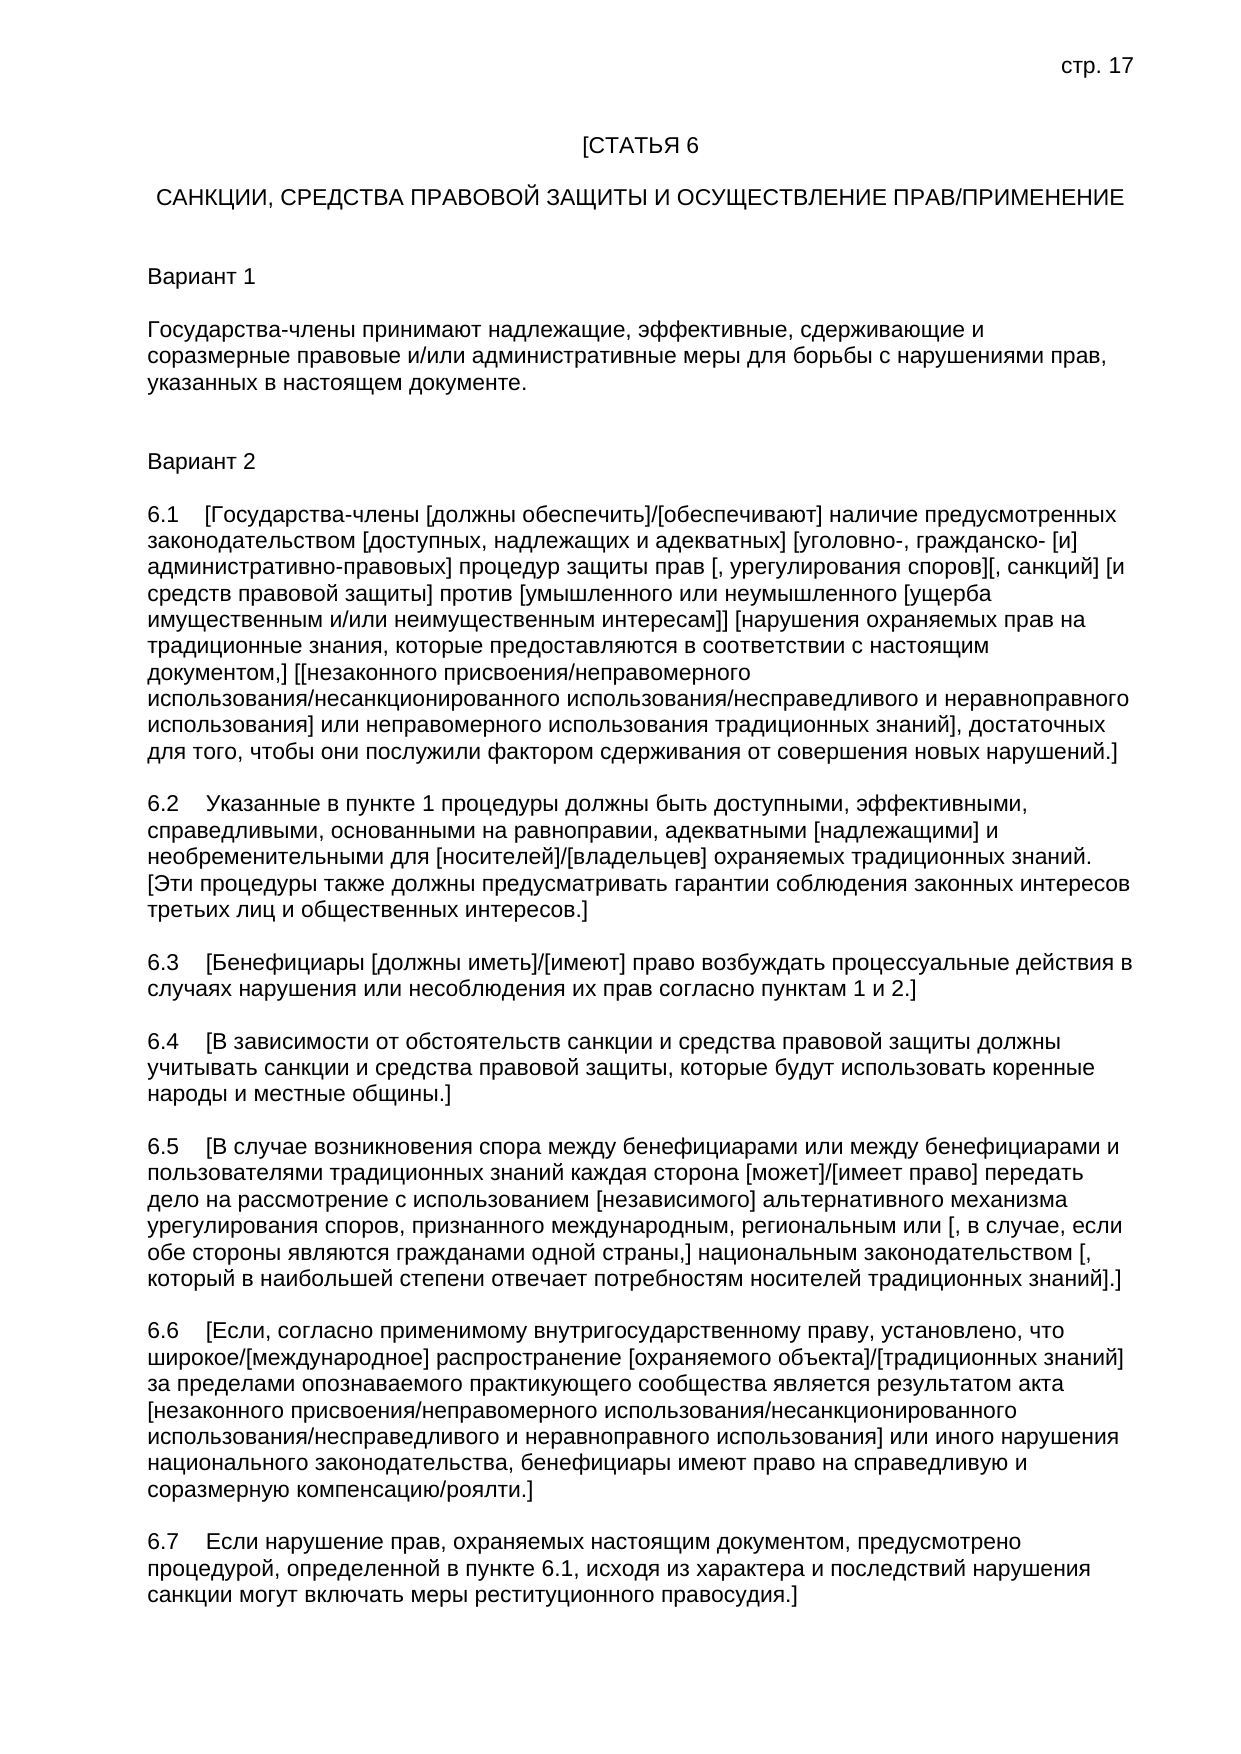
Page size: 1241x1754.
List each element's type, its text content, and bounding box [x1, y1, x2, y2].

text 6.3 [Бенефициары [должны иметь]/[имеют] право возбуждать процессуальные действия в случаях нарушения или несоблюдения их прав согласно пунктам 1 и 2.] [147, 948, 1134, 1001]
text Вариант 2 [147, 448, 1134, 474]
text [СТАТЬЯ 6 [147, 132, 1134, 158]
text 6.7 Если нарушение прав, охраняемых настоящим документом, предусмотрено процедурой, определенной в пункте 6.1, исходя из характера и последствий нарушения санкции могут включать меры реституционного правосудия.] [147, 1528, 1134, 1607]
text 6.5 [В случае возникновения спора между бенефициарами или между бенефициарами и пользователями традиционных знаний каждая сторона [может]/[имеет право] передать дело на рассмотрение с использованием [независимого] альтернативного механизма урегулирования споров, признанного международным, региональным или [, в случае, если обе стороны являются гражданами одной страны,] национальным законодательством [, который в наибольшей степени отвечает потребностям носителей традиционных знаний].] [147, 1133, 1134, 1291]
text 6.4 [В зависимости от обстоятельств санкции и средства правовой защиты должны учитывать санкции и средства правовой защиты, которые будут использовать коренные народы и местные общины.] [147, 1028, 1134, 1107]
text Вариант 1 [147, 263, 1134, 290]
text 6.1 [Государства-члены [должны обеспечить]/[обеспечивают] наличие предусмотренных законодательством [доступных, надлежащих и адекватных] [уголовно-, гражданско- [и] административно-правовых] процедур защиты прав [, урегулирования споров][, санкций] [и средств правовой защиты] против [умышленного или неумышленного [ущерба имущественным и/или неимущественным интересам]] [нарушения охраняемых прав на традиционные знания, которые предоставляются в соответствии с настоящим документом,] [[незаконного присвоения/неправомерного использования/несанкционированного использования/несправедливого и неравноправного использования] или неправомерного использования традиционных знаний], достаточных для того, чтобы они послужили фактором сдерживания от совершения новых нарушений.] [147, 501, 1134, 764]
text САНКЦИИ, СРЕДСТВА ПРАВОВОЙ ЗАЩИТЫ И ОСУЩЕСТВЛЕНИЕ ПРАВ/ПРИМЕНЕНИЕ [147, 184, 1134, 211]
text 6.6 [Если, согласно применимому внутригосударственному праву, установлено, что широкое/[международное] распространение [охраняемого объекта]/[традиционных знаний] за пределами опознаваемого практикующего сообщества является результатом акта [незаконного присвоения/неправомерного использования/несанкционированного использования/несправедливого и неравноправного использования] или иного нарушения национального законодательства, бенефициары имеют право на справедливую и соразмерную компенсацию/роялти.] [147, 1317, 1134, 1502]
text 6.2 Указанные в пункте 1 процедуры должны быть доступными, эффективными, справедливыми, основанными на равноправии, адекватными [надлежащими] и необременительными для [носителей]/[владельцев] охраняемых традиционных знаний. [Эти процедуры также должны предусматривать гарантии соблюдения законных интересов третьих лиц и общественных интересов.] [147, 790, 1134, 922]
text Государства-члены принимают надлежащие, эффективные, сдерживающие и соразмерные правовые и/или административные меры для борьбы с нарушениями прав, указанных в настоящем документе. [147, 316, 1134, 395]
